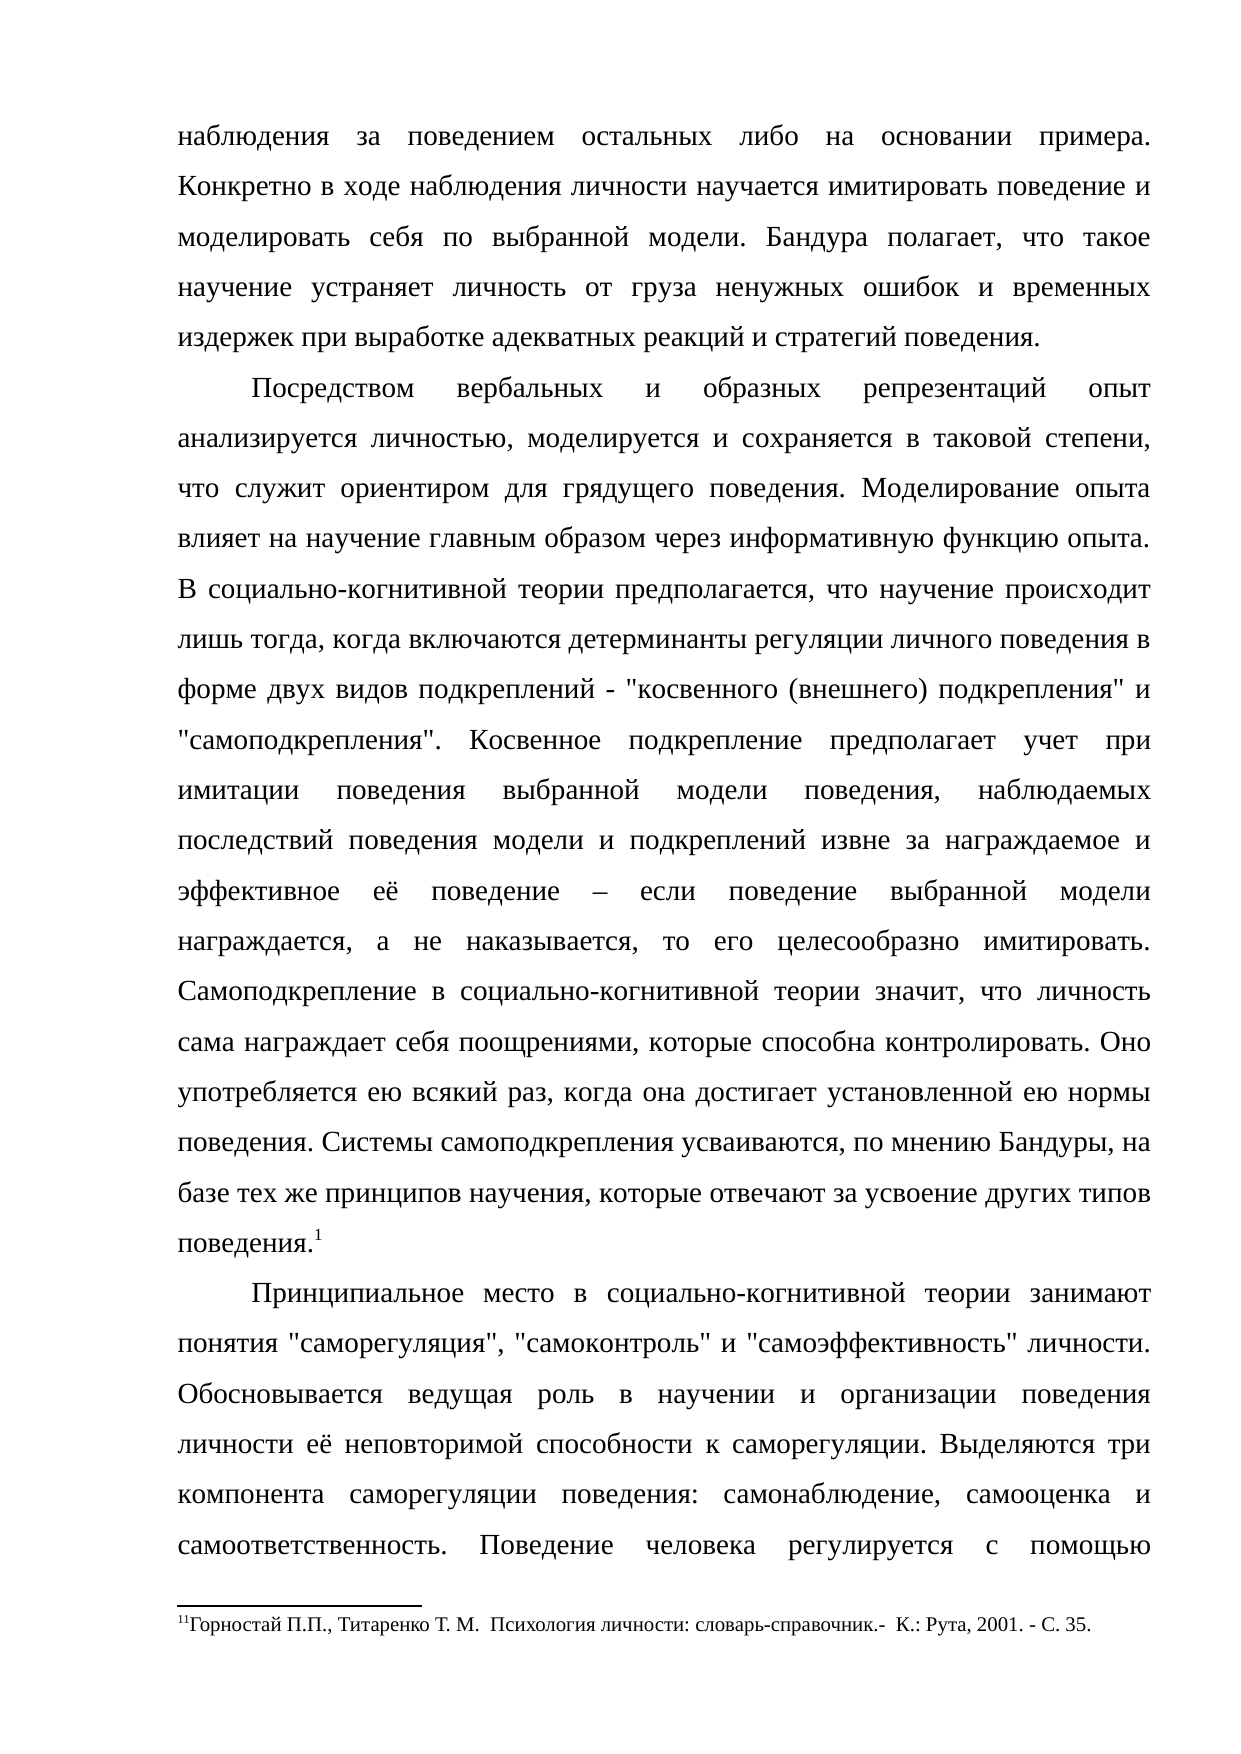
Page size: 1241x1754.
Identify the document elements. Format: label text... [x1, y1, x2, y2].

text Посредством вербальных и образных репрезентаций опыт анализируется личностью, моделируется и сохраняется в таковой степени, что служит ориентиром для грядущего поведения. Моделирование опыта влияет на научение главным образом через информативную функцию опыта. В социально-когнитивной теории предполагается, что научение происходит лишь тогда, когда включаются детерминанты регуляции личного поведения в форме двух видов подкреплений - "косвенного (внешнего) подкрепления" и "самоподкрепления". Косвенное подкрепление предполагает учет при имитации поведения выбранной модели поведения, наблюдаемых последствий поведения модели и подкреплений извне за награждаемое и эффективное её поведение – если поведение выбранной модели награждается, а не наказывается, то его целесообразно имитировать. Самоподкрепление в социально-когнитивной теории значит, что личность сама награждает себя поощрениями, которые способна контролировать. Оно употребляется ею всякий раз, когда она достигает установленной ею нормы поведения. Системы самоподкрепления усваиваются, по мнению Бандуры, на базе тех же принципов научения, которые отвечают за усвоение других типов поведения.1 [177, 370, 1152, 1258]
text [177, 1275, 1152, 1560]
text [177, 118, 1152, 353]
